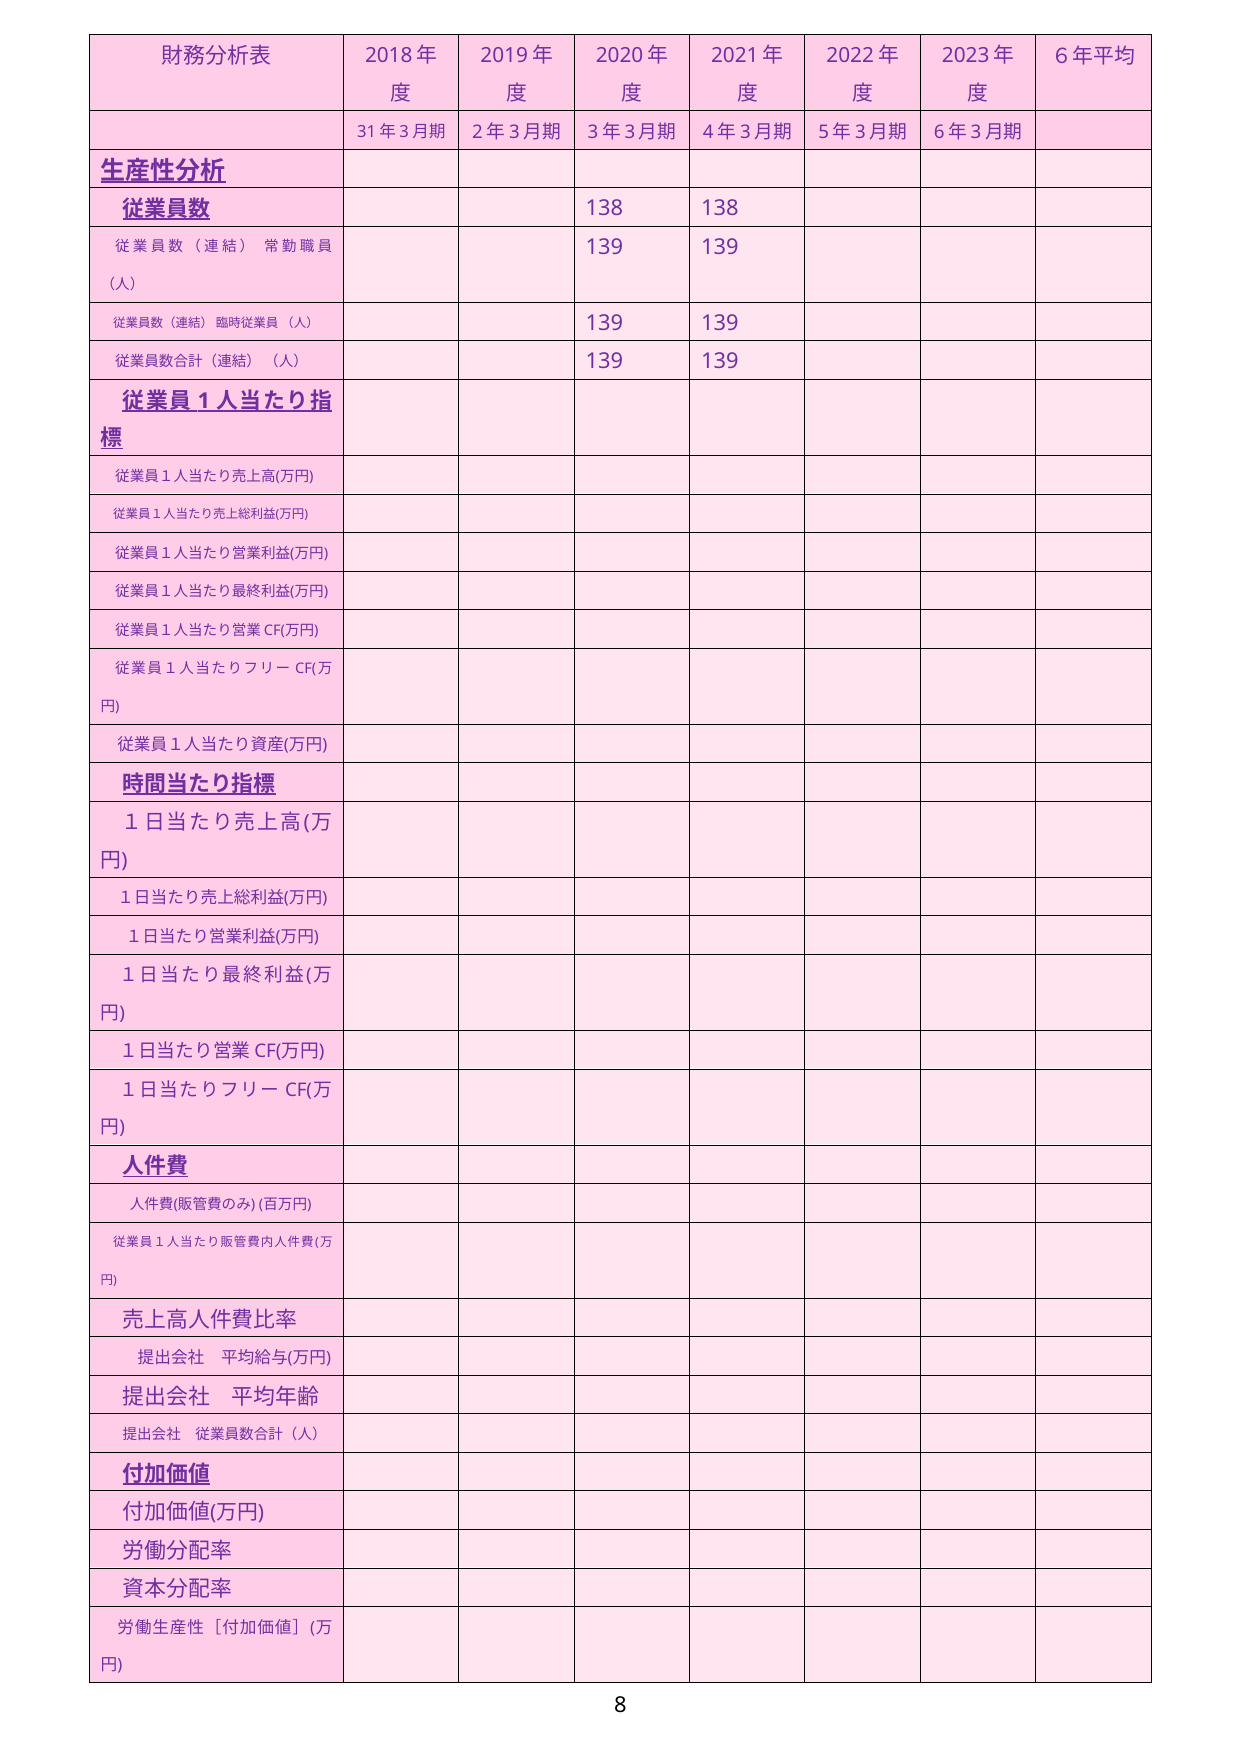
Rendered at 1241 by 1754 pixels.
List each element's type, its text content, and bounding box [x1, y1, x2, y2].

table_cell [459, 763, 574, 801]
table_cell [921, 341, 1035, 379]
table_cell [921, 610, 1035, 648]
table_cell 提出会社 従業員数合計（人） [90, 1414, 343, 1452]
table_cell [1036, 341, 1151, 379]
table_cell 人件費(販管費のみ) (百万円) [90, 1184, 343, 1222]
table_cell [805, 1070, 920, 1144]
table_cell [1036, 1146, 1151, 1183]
table_cell [344, 303, 458, 340]
table_cell 人件費 [90, 1146, 343, 1183]
table_cell [690, 1299, 804, 1336]
table_cell [575, 1376, 689, 1413]
table_cell 139 [575, 341, 689, 379]
table_cell [1036, 533, 1151, 571]
table_cell [1036, 1414, 1151, 1452]
table_cell 139 [690, 303, 804, 340]
table_cell [459, 1569, 574, 1606]
table_cell 従業員１人当たり営業利益(万円) [90, 533, 343, 571]
table_cell [805, 227, 920, 302]
table_cell [459, 1414, 574, 1452]
table_cell [805, 303, 920, 340]
table_cell [575, 649, 689, 724]
table_cell [1036, 955, 1151, 1030]
table_cell [690, 1569, 804, 1606]
table_cell [344, 878, 458, 915]
table_cell [575, 1223, 689, 1298]
table_cell [921, 1223, 1035, 1298]
table_cell [459, 1070, 574, 1144]
table_cell 従業員１人当たり販管費内人件費(万円) [90, 1223, 343, 1298]
table_cell [575, 1031, 689, 1068]
table_cell [1036, 1530, 1151, 1567]
table_cell [805, 955, 920, 1030]
table_cell [575, 1569, 689, 1606]
table_cell [690, 533, 804, 571]
table_cell [690, 610, 804, 648]
table_cell [344, 1376, 458, 1413]
table_cell [459, 1337, 574, 1375]
table_cell [805, 1223, 920, 1298]
table_cell [459, 227, 574, 302]
table_cell [690, 1414, 804, 1452]
table_cell [575, 150, 689, 187]
table_cell 従業員1人当たり指標 [90, 380, 343, 455]
table_cell [921, 955, 1035, 1030]
table_cell [921, 1530, 1035, 1567]
table_cell [921, 649, 1035, 724]
table_cell [575, 725, 689, 762]
table_cell [805, 533, 920, 571]
table_cell [805, 572, 920, 609]
table_cell [921, 1299, 1035, 1336]
table_cell [459, 955, 574, 1030]
table_cell [344, 456, 458, 493]
table_cell 生産性分析 [90, 150, 343, 187]
table_cell [1036, 111, 1151, 149]
table_cell [690, 1453, 804, 1490]
table_cell １日当たり売上総利益(万円) [90, 878, 343, 915]
table_cell [921, 456, 1035, 493]
table_cell [1036, 878, 1151, 915]
table_cell [459, 456, 574, 493]
table_cell [690, 380, 804, 455]
table_cell １日当たりフリーCF(万円) [90, 1070, 343, 1144]
table_cell [921, 916, 1035, 954]
table_cell [575, 955, 689, 1030]
table_cell [690, 1491, 804, 1529]
table_cell [690, 955, 804, 1030]
table_cell 5年3月期 [805, 111, 920, 149]
table_cell [344, 533, 458, 571]
table_cell [921, 1031, 1035, 1068]
table_cell [459, 610, 574, 648]
table_cell [344, 649, 458, 724]
table_cell [344, 1491, 458, 1529]
table_cell [575, 1146, 689, 1183]
table_cell [344, 1184, 458, 1222]
table_cell 139 [575, 227, 689, 302]
table_cell [690, 916, 804, 954]
table_cell [575, 1607, 689, 1682]
table_cell [690, 649, 804, 724]
table_cell 138 [690, 188, 804, 226]
table_cell [1036, 380, 1151, 455]
table_cell 4年3月期 [690, 111, 804, 149]
table_cell [344, 1223, 458, 1298]
table_cell 従業員数合計（連結） （人） [90, 341, 343, 379]
table_header ６年平均 [1036, 35, 1151, 110]
table_cell 提出会社 平均年齢 [90, 1376, 343, 1413]
table_cell [921, 495, 1035, 532]
table_cell [459, 916, 574, 954]
table_cell [690, 1530, 804, 1567]
table_cell [1036, 1376, 1151, 1413]
table_cell [1036, 649, 1151, 724]
table_cell [459, 725, 574, 762]
table_cell [921, 1070, 1035, 1144]
table_cell [575, 1299, 689, 1336]
table_cell 資本分配率 [90, 1569, 343, 1606]
table_cell 労働分配率 [90, 1530, 343, 1567]
table_cell 従業員１人当たり売上総利益(万円) [90, 495, 343, 532]
table_cell [459, 495, 574, 532]
table_cell [1036, 1491, 1151, 1529]
table_cell [921, 1453, 1035, 1490]
table_cell [344, 1607, 458, 1682]
table_cell [344, 802, 458, 877]
table_cell [1036, 1223, 1151, 1298]
table_cell [1036, 1184, 1151, 1222]
table_cell 従業員１人当たり営業CF(万円) [90, 610, 343, 648]
table_cell [1036, 1070, 1151, 1144]
table_cell [690, 456, 804, 493]
table_cell １日当たり営業CF(万円) [90, 1031, 343, 1068]
table_cell [805, 1491, 920, 1529]
table_cell [690, 1337, 804, 1375]
table_cell [1036, 725, 1151, 762]
table_cell [575, 533, 689, 571]
table_cell [805, 802, 920, 877]
table_cell [344, 1414, 458, 1452]
table_cell [1036, 1299, 1151, 1336]
table_cell [459, 572, 574, 609]
table_cell 2年3月期 [459, 111, 574, 149]
table_cell 付加価値(万円) [90, 1491, 343, 1529]
table_header 2020年度 [575, 35, 689, 110]
table_cell [459, 188, 574, 226]
table_cell [690, 495, 804, 532]
table_cell [575, 1453, 689, 1490]
table_cell [459, 802, 574, 877]
table_cell [1036, 916, 1151, 954]
table_cell [344, 1146, 458, 1183]
table_cell [805, 150, 920, 187]
table_cell [344, 725, 458, 762]
table_cell [921, 188, 1035, 226]
table_header 2018年度 [344, 35, 458, 110]
table_cell 時間当たり指標 [90, 763, 343, 801]
table_cell [575, 495, 689, 532]
table_cell [459, 150, 574, 187]
table_cell [575, 1530, 689, 1567]
table_cell [921, 725, 1035, 762]
table_cell [344, 1070, 458, 1144]
table_cell [459, 1607, 574, 1682]
table_cell [805, 1530, 920, 1567]
table_cell [805, 456, 920, 493]
table_cell [459, 1299, 574, 1336]
table_header 2021年度 [690, 35, 804, 110]
table_cell [1036, 1337, 1151, 1375]
table_cell [805, 610, 920, 648]
table_cell [805, 1031, 920, 1068]
table_cell [344, 955, 458, 1030]
table_cell [1036, 572, 1151, 609]
table_cell [344, 150, 458, 187]
table_cell [344, 1569, 458, 1606]
table_cell [690, 1031, 804, 1068]
table_cell [459, 1031, 574, 1068]
table_cell [690, 150, 804, 187]
table_cell [921, 150, 1035, 187]
table_cell [459, 1376, 574, 1413]
table_cell [690, 572, 804, 609]
table_cell １日当たり営業利益(万円) [90, 916, 343, 954]
table_cell 138 [575, 188, 689, 226]
table_cell [805, 341, 920, 379]
table_cell 6年3月期 [921, 111, 1035, 149]
table_cell [459, 1491, 574, 1529]
table_cell [1036, 1453, 1151, 1490]
table_cell [805, 1184, 920, 1222]
table_cell 139 [690, 341, 804, 379]
table_cell [344, 227, 458, 302]
table_cell [344, 572, 458, 609]
table_cell [805, 1337, 920, 1375]
table_cell [1036, 150, 1151, 187]
table_cell [921, 1146, 1035, 1183]
table_cell [1036, 456, 1151, 493]
table_cell [921, 802, 1035, 877]
table_cell [921, 1414, 1035, 1452]
table_cell [344, 380, 458, 455]
table_cell [921, 572, 1035, 609]
table_cell 従業員数 [90, 188, 343, 226]
table_cell [805, 380, 920, 455]
table_cell 139 [690, 227, 804, 302]
table_cell [575, 1337, 689, 1375]
table_cell [1036, 802, 1151, 877]
table_cell [1036, 763, 1151, 801]
table_cell [90, 111, 343, 149]
table_header 2019年度 [459, 35, 574, 110]
table_cell [921, 1569, 1035, 1606]
table_cell [575, 878, 689, 915]
table_cell [805, 725, 920, 762]
table_cell [690, 725, 804, 762]
table_cell [575, 1070, 689, 1144]
table_cell [575, 572, 689, 609]
table_cell [1036, 303, 1151, 340]
table_cell 従業員１人当たり資産(万円) [90, 725, 343, 762]
table_cell [805, 1414, 920, 1452]
table_cell [690, 1184, 804, 1222]
table_cell [805, 1569, 920, 1606]
table_cell [805, 495, 920, 532]
table_cell [690, 1223, 804, 1298]
table_cell [459, 1223, 574, 1298]
table_cell [459, 1453, 574, 1490]
table_cell [1036, 227, 1151, 302]
table_cell １日当たり売上高(万円) [90, 802, 343, 877]
table_cell [344, 763, 458, 801]
table_cell [575, 380, 689, 455]
table_cell [459, 878, 574, 915]
table_cell [575, 456, 689, 493]
table_cell [1036, 188, 1151, 226]
table_cell [459, 1146, 574, 1183]
table_cell [344, 495, 458, 532]
table_cell [575, 916, 689, 954]
table_cell [805, 916, 920, 954]
table_cell [690, 1607, 804, 1682]
table_cell [459, 380, 574, 455]
table_cell [344, 1299, 458, 1336]
table_cell [805, 1299, 920, 1336]
table_cell 3年3月期 [575, 111, 689, 149]
table_cell [921, 1337, 1035, 1375]
table_cell [805, 1607, 920, 1682]
table_cell [344, 341, 458, 379]
table_cell [344, 610, 458, 648]
table_cell [459, 303, 574, 340]
table_cell [805, 649, 920, 724]
table_cell 従業員数（連結） 臨時従業員 （人） [90, 303, 343, 340]
table_cell [921, 763, 1035, 801]
table_cell [921, 303, 1035, 340]
table_cell 従業員１人当たり売上高(万円) [90, 456, 343, 493]
table_cell [690, 1070, 804, 1144]
table_cell [1036, 1031, 1151, 1068]
table_cell 従業員数（連結） 常勤職員 （人） [90, 227, 343, 302]
table_cell [1036, 610, 1151, 648]
table_cell [575, 1491, 689, 1529]
table_cell [1036, 1607, 1151, 1682]
table_header 財務分析表 [90, 35, 343, 110]
table_cell [921, 878, 1035, 915]
table_cell [690, 802, 804, 877]
table_cell [921, 533, 1035, 571]
table_cell [344, 916, 458, 954]
table_header 2023年度 [921, 35, 1035, 110]
table_cell [690, 878, 804, 915]
table_cell [459, 1184, 574, 1222]
table_cell [459, 649, 574, 724]
table_cell [921, 1184, 1035, 1222]
table_header 2022年度 [805, 35, 920, 110]
table_cell [690, 1376, 804, 1413]
table_cell [344, 1031, 458, 1068]
table_cell 付加価値 [90, 1453, 343, 1490]
table_cell [575, 1184, 689, 1222]
table_cell [459, 533, 574, 571]
table_cell [805, 878, 920, 915]
table_cell [805, 1146, 920, 1183]
table_cell [921, 227, 1035, 302]
table_cell 労働生産性［付加価値］(万円) [90, 1607, 343, 1682]
table_cell [690, 763, 804, 801]
table_cell [575, 1414, 689, 1452]
table_cell １日当たり最終利益(万円) [90, 955, 343, 1030]
table_cell [575, 610, 689, 648]
table_cell [344, 1530, 458, 1567]
table_cell [1036, 495, 1151, 532]
table_cell [805, 763, 920, 801]
table_cell 従業員１人当たり最終利益(万円) [90, 572, 343, 609]
table_cell [805, 1376, 920, 1413]
table_cell 売上高人件費比率 [90, 1299, 343, 1336]
table_cell 従業員１人当たりフリーCF(万円) [90, 649, 343, 724]
table_cell [1036, 1569, 1151, 1606]
table_cell [921, 380, 1035, 455]
table_cell 139 [575, 303, 689, 340]
table_cell [921, 1491, 1035, 1529]
table_cell [344, 1337, 458, 1375]
table_cell 提出会社 平均給与(万円) [90, 1337, 343, 1375]
table_cell [459, 341, 574, 379]
table_cell [459, 1530, 574, 1567]
table_cell [805, 1453, 920, 1490]
table_cell [575, 763, 689, 801]
table_cell 31年3月期 [344, 111, 458, 149]
table_cell [344, 188, 458, 226]
table_cell [344, 1453, 458, 1490]
table_cell [921, 1376, 1035, 1413]
table_cell [575, 802, 689, 877]
table_cell [921, 1607, 1035, 1682]
table_cell [690, 1146, 804, 1183]
table_cell [805, 188, 920, 226]
